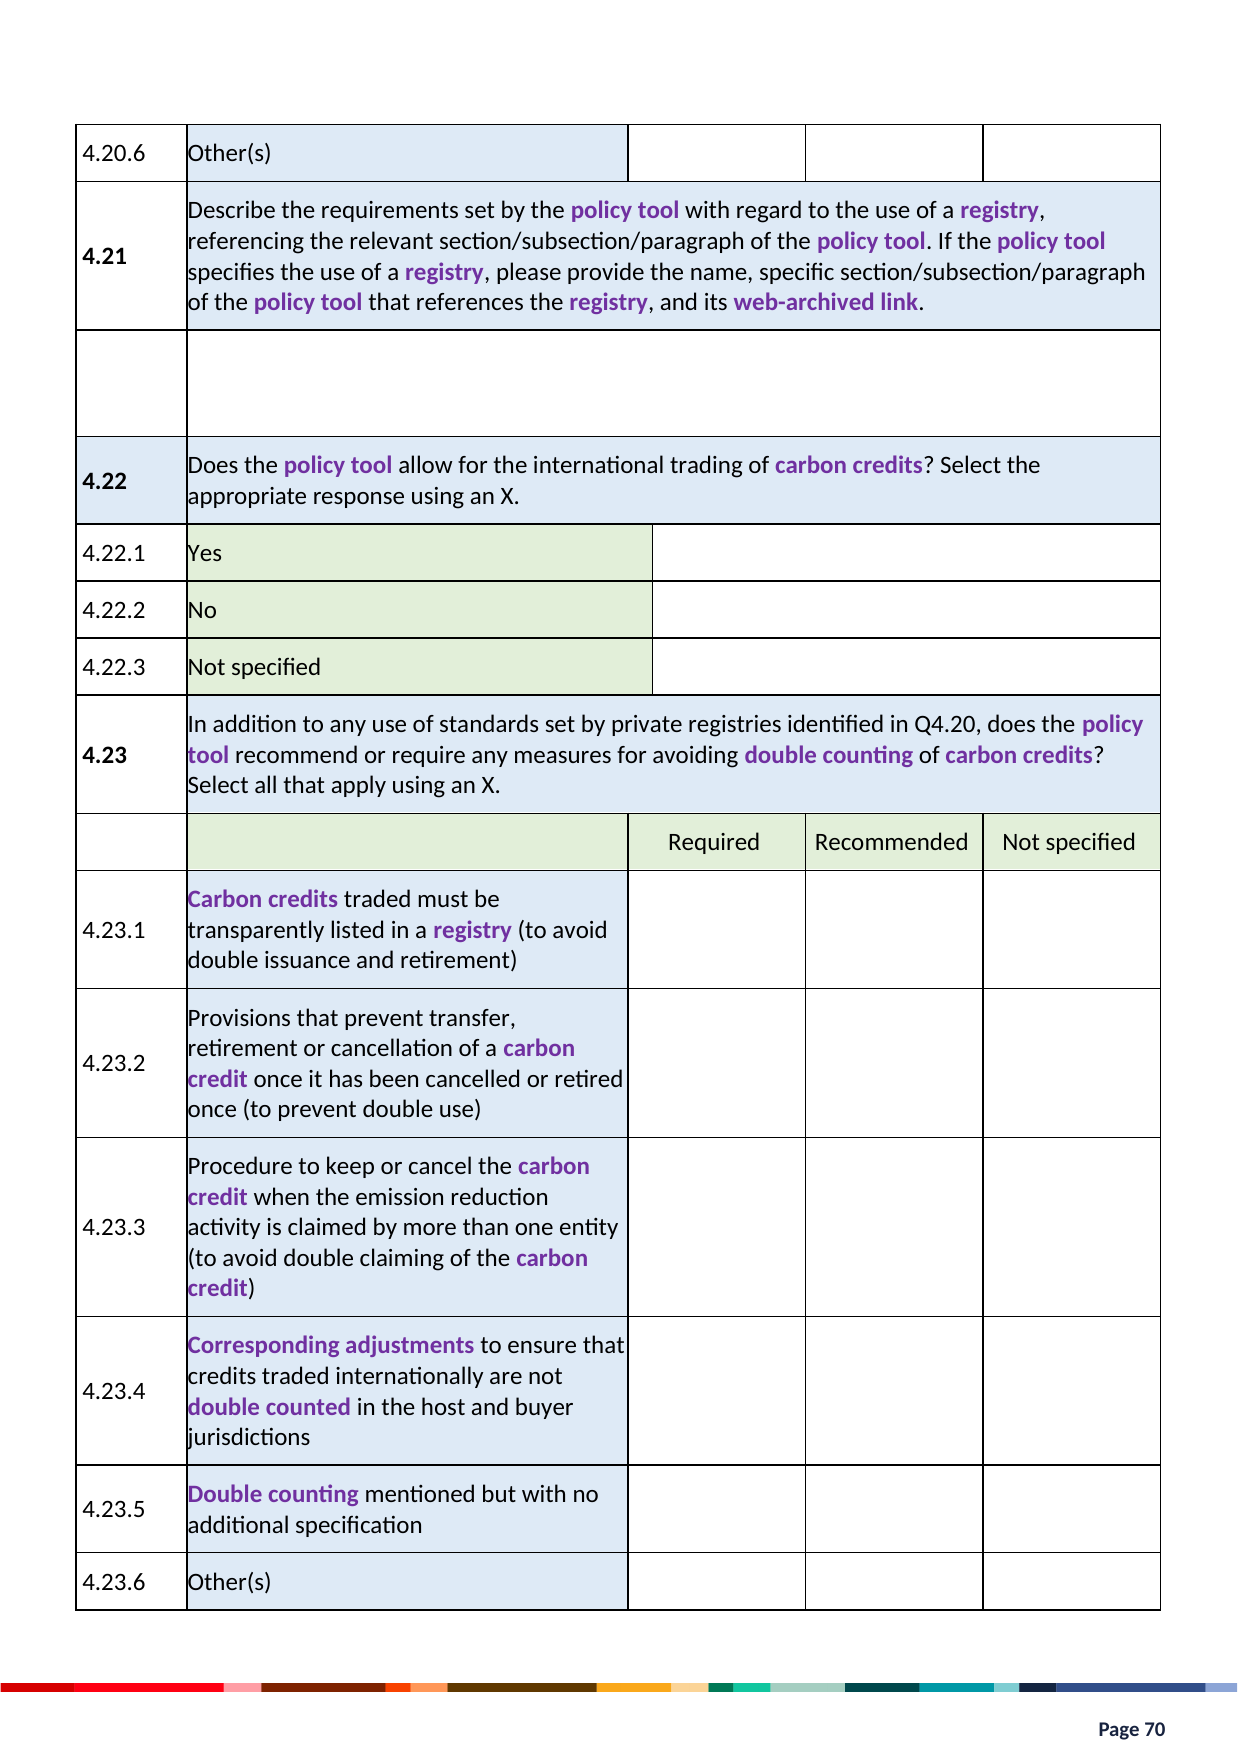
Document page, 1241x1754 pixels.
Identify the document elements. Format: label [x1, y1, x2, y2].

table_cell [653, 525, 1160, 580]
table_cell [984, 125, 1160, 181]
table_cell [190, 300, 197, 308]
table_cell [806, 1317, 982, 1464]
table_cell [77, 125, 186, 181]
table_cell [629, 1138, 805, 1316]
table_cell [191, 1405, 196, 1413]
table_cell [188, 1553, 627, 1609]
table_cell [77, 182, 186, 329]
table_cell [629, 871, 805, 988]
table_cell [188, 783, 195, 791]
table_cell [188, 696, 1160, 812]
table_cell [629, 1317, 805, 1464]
picture [0, 1683, 1236, 1692]
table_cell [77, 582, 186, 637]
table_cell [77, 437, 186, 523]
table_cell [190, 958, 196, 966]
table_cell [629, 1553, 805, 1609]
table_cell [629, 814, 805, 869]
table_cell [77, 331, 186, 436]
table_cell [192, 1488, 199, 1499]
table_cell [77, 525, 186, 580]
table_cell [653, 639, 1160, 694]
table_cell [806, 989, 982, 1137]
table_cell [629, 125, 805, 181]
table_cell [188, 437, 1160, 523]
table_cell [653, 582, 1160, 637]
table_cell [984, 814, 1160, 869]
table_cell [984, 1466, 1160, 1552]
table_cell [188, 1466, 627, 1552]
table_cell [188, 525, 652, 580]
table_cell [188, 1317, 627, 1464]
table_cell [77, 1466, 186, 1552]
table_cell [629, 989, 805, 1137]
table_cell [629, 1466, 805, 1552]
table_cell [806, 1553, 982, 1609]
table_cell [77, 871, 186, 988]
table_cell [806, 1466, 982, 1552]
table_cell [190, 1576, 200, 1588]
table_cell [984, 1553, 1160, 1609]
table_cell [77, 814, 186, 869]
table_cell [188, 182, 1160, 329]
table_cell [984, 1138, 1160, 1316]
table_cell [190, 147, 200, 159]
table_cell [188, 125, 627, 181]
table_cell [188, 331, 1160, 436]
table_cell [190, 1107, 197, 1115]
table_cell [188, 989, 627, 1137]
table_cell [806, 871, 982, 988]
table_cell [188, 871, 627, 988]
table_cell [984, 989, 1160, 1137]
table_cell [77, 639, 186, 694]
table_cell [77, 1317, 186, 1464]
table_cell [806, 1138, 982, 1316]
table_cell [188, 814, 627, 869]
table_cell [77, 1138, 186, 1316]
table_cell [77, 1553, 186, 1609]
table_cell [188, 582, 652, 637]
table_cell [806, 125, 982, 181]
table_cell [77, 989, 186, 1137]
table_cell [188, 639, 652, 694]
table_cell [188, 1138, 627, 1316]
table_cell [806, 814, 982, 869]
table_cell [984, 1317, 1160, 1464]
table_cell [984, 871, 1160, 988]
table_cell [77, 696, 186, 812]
